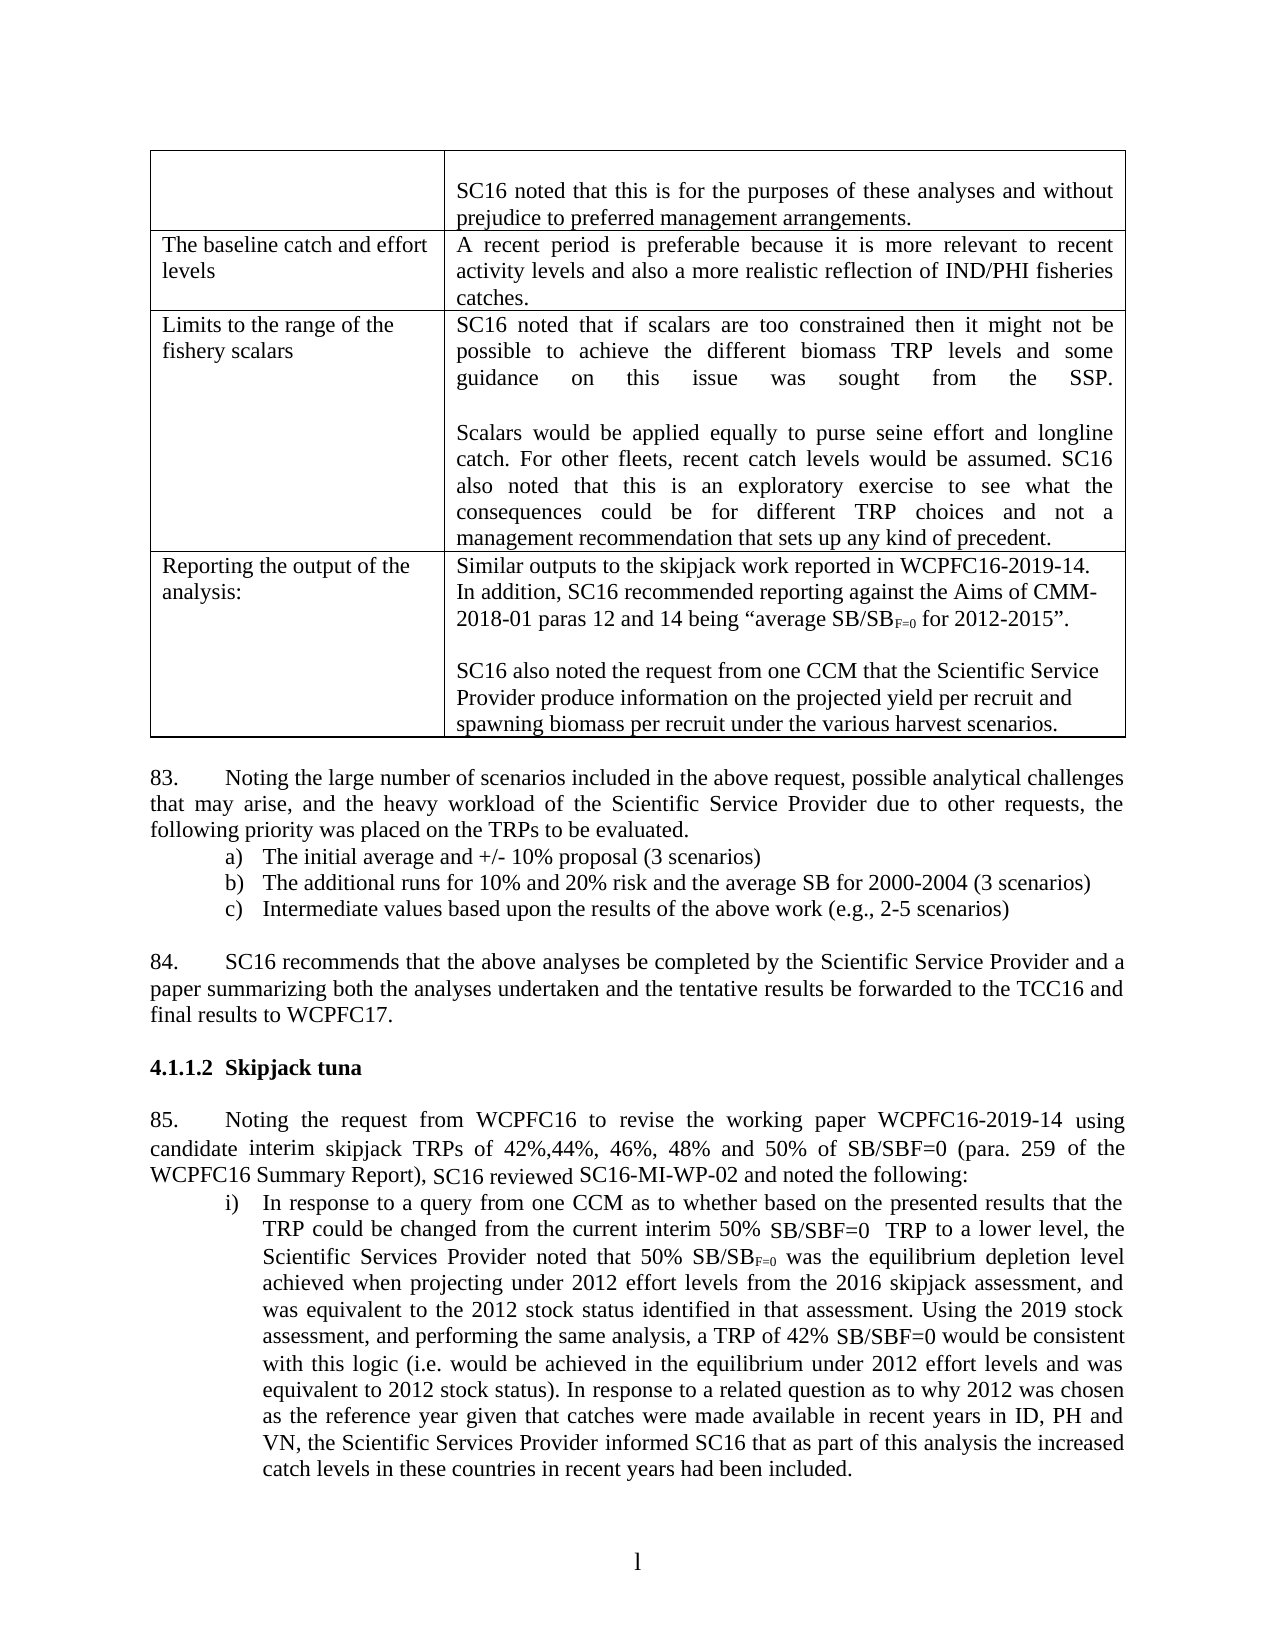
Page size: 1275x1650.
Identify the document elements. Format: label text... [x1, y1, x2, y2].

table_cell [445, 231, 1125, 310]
list The initial average and +/- 10% proposal (3 scenarios) [225, 843, 1125, 869]
list Intermediate values based upon the results of the above work (e.g., 2-5 scenarios) [225, 896, 1125, 922]
text Noting the large number of scenarios included in the above request, possible analytical challenges that may arise, and the heavy workload of the Scientific Service Provider due to other requests, the following priority was placed on the TRPs to be evaluated. [150, 764, 1125, 843]
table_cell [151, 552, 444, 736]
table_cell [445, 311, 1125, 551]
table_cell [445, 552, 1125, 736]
list The additional runs for 10% and 20% risk and the average SB for 2000-2004 (3 scenarios) [225, 869, 1125, 896]
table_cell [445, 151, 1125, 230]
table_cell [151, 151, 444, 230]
list In response to a query from one CCM as to whether based on the presented results that the TRP could be changed from the current interim 50% SB/SBF=0 TRP to a lower level, the Scientific Services Provider noted that 50% SB/SBF=0 was the equilibrium depletion level achieved when projecting under 2012 effort levels from the 2016 skipjack assessment, and was equivalent to the 2012 stock status identified in that assessment. Using the 2019 stock assessment, and performing the same analysis, a TRP of 42% SB/SBF=0 would be consistent with this logic (i.e. would be achieved in the equilibrium under 2012 effort levels and was equivalent to 2012 stock status). In response to a related question as to why 2012 was chosen as the reference year given that catches were made available in recent years in ID, PH and VN, the Scientific Services Provider informed SC16 that as part of this analysis the increased catch levels in these countries in recent years had been included. [225, 1189, 1125, 1482]
text SC16 recommends that the above analyses be completed by the Scientific Service Provider and a paper summarizing both the analyses undertaken and the tentative results be forwarded to the TCC16 and final results to WCPFC17. [150, 948, 1125, 1027]
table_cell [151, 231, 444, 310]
text Noting the request from WCPFC16 to revise the working paper WCPFC16-2019-14 using candidate interim skipjack TRPs of 42%,44%, 46%, 48% and 50% of SB/SBF=0 (para. 259 of the WCPFC16 Summary Report), SC16 reviewed SC16-MI-WP-02 and noted the following: [150, 1106, 1125, 1189]
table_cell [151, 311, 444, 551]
list Skipjack tuna [150, 1054, 1107, 1080]
